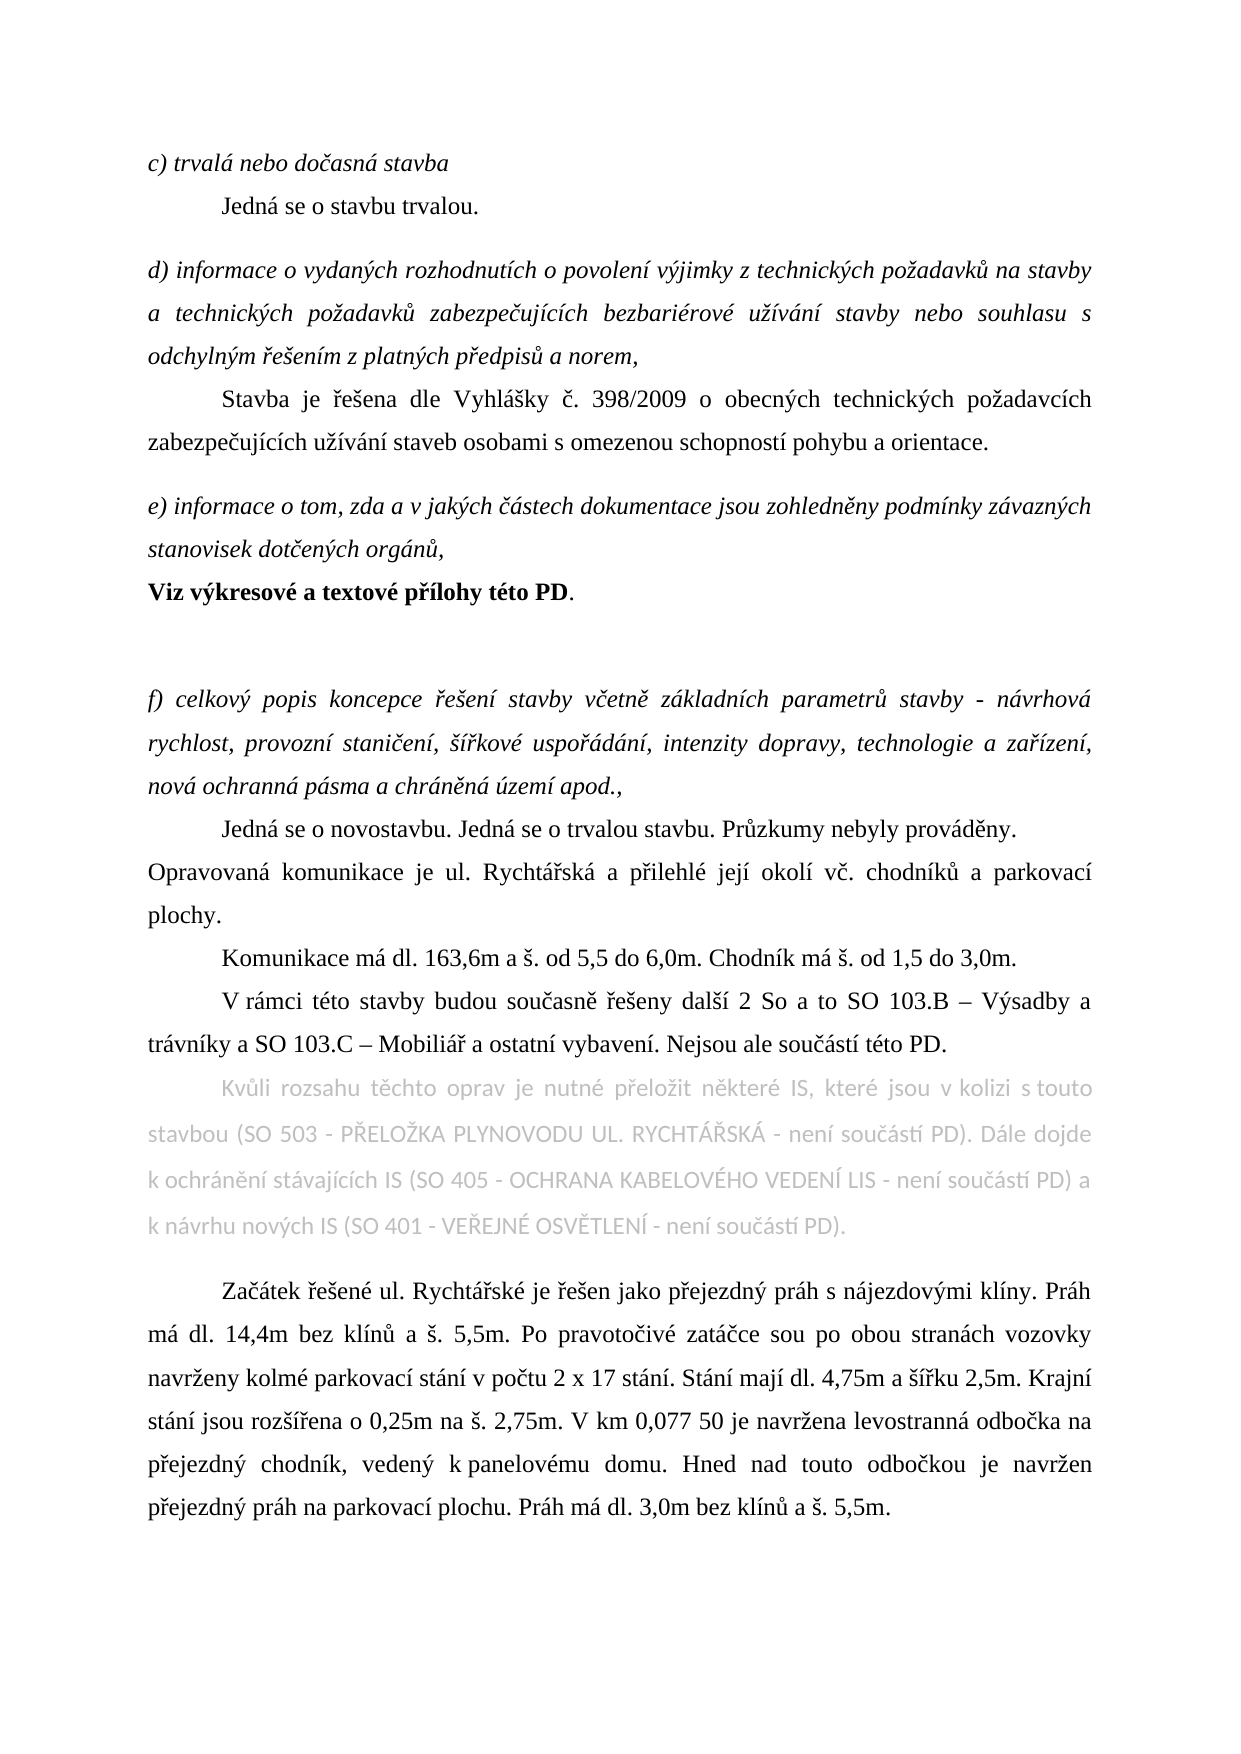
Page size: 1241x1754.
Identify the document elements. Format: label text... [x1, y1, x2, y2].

text e) informace o tom, zda a v jakých částech dokumentace jsou zohledněny podmínky závazných stanovisek dotčených orgánů, [148, 491, 1093, 563]
text Opravovaná komunikace je ul. Rychtářská a přilehlé její okolí vč. chodníků a parkovací plochy. [148, 857, 1093, 929]
text c) trvalá nebo dočasná stavba [148, 148, 1093, 176]
text f) celkový popis koncepce řešení stavby včetně základních parametrů stavby - návrhová rychlost, provozní staničení, šířkové uspořádání, intenzity dopravy, technologie a zařízení, nová ochranná pásma a chráněná území apod., [148, 684, 1093, 799]
text Začátek řešené ul. Rychtářské je řešen jako přejezdný práh s nájezdovými klíny. Práh má dl. 14,4m bez klínů a š. 5,5m. Po pravotočivé zatáčce sou po obou stranách vozovky navrženy kolmé parkovací stání v počtu 2 x 17 stání. Stání mají dl. 4,75m a šířku 2,5m. Krajní stání jsou rozšířena o 0,25m na š. 2,75m. V km 0,077 50 je navržena levostranná odbočka na přejezdný chodník, vedený k panelovému domu. Hned nad touto odbočkou je navržen přejezdný práh na parkovací plochu. Práh má dl. 3,0m bez klínů a š. 5,5m. [148, 1276, 1093, 1521]
text Jedná se o novostavbu. Jedná se o trvalou stavbu. Průzkumy nebyly prováděny. [148, 814, 1093, 843]
text Komunikace má dl. 163,6m a š. od 5,5 do 6,0m. Chodník má š. od 1,5 do 3,0m. [148, 943, 1093, 972]
text V rámci této stavby budou současně řešeny další 2 So a to SO 103.B – Výsadby a trávníky a SO 103.C – Mobiliář a ostatní vybavení. Nejsou ale součástí této PD. [148, 986, 1093, 1058]
text Kvůli rozsahu těchto oprav je nutné přeložit některé IS, které jsou v kolizi s touto stavbou (SO 503 - PŘELOŽKA PLYNOVODU UL. RYCHTÁŘSKÁ - není součástí PD). Dále dojde k ochránění stávajících IS (SO 405 - OCHRANA KABELOVÉHO VEDENÍ LIS - není součástí PD) a k návrhu nových IS (SO 401 - VEŘEJNÉ OSVĚTLENÍ - není součástí PD). [148, 1073, 1093, 1240]
text d) informace o vydaných rozhodnutích o povolení výjimky z technických požadavků na stavby a technických požadavků zabezpečujících bezbariérové užívání stavby nebo souhlasu s odchylným řešením z platných předpisů a norem, [148, 255, 1093, 370]
text Jedná se o stavbu trvalou. [148, 191, 1093, 219]
text Viz výkresové a textové přílohy této PD. [148, 577, 1093, 606]
text Stavba je řešena dle Vyhlášky č. 398/2009 o obecných technických požadavcích zabezpečujících užívání staveb osobami s omezenou schopností pohybu a orientace. [148, 384, 1093, 456]
